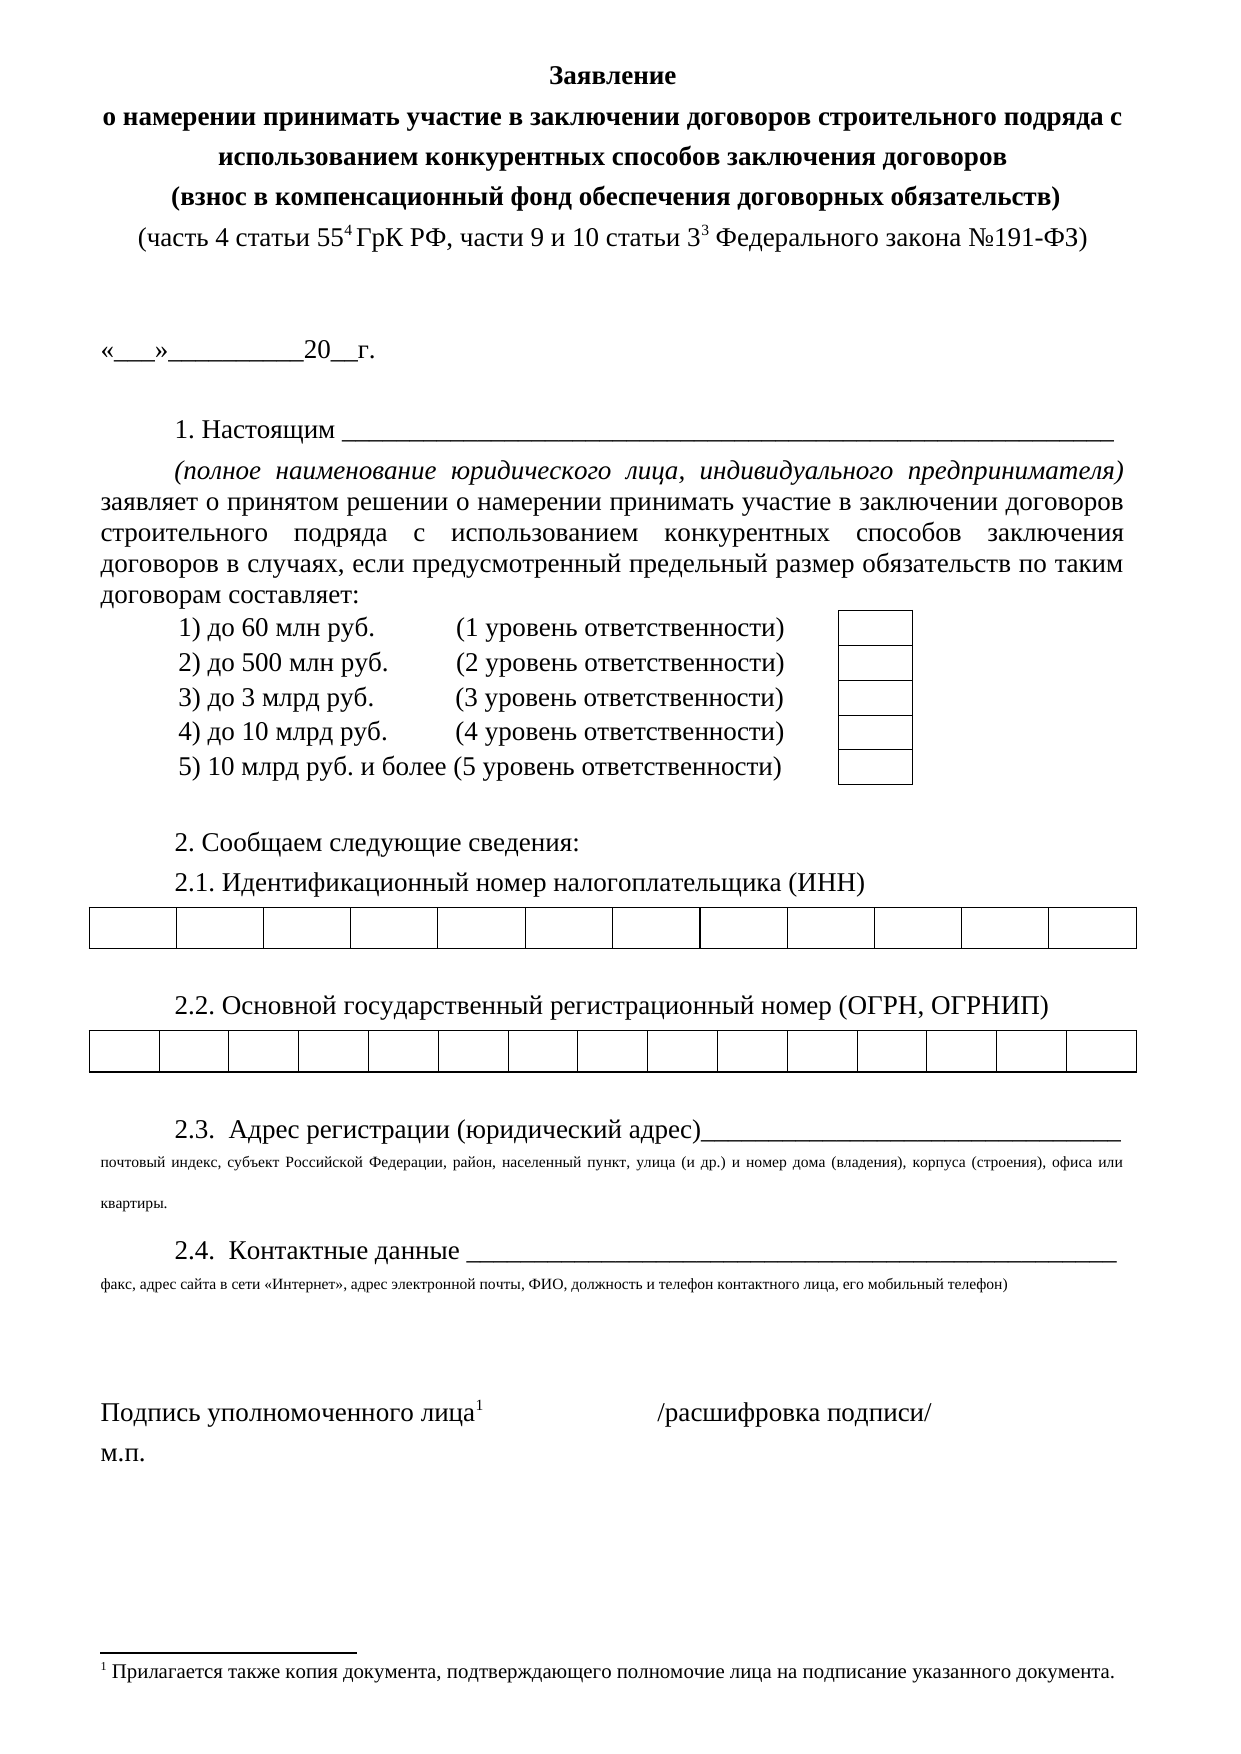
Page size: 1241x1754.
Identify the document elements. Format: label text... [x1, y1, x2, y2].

table_header [160, 1031, 228, 1071]
table_header [858, 1031, 926, 1071]
text 2.3. Адрес регистрации (юридический адрес)_______________________________ [100, 1113, 1125, 1144]
table_header [177, 908, 263, 948]
text (взнос в компенсационный фонд обеспечения договорных обязательств) [100, 180, 1125, 212]
table_header [578, 1031, 647, 1071]
text Заявление [100, 59, 1125, 90]
table_cell 3) до 3 млрд руб. (3 уровень ответственности) [167, 680, 838, 714]
text 2.4. Контактные данные ________________________________________________ [100, 1234, 1125, 1265]
table_header [788, 1031, 857, 1071]
table_header [718, 1031, 787, 1071]
table_header [788, 908, 874, 948]
text м.п. [100, 1436, 1125, 1467]
table_header [1067, 1031, 1136, 1071]
table_header [613, 908, 699, 948]
text (часть 4 статьи 554 ГрК РФ, части 9 и 10 статьи 33 Федерального закона №191-ФЗ) [100, 221, 1125, 252]
table_header [1049, 908, 1136, 948]
text о намерении принимать участие в заключении договоров строительного подряда с использованием конкурентных способов заключения договоров [100, 99, 1125, 171]
text почтовый индекс, субъект Российской Федерации, район, населенный пункт, улица (и др.) и номер дома (владения), корпуса (строения), офиса или квартиры. [100, 1153, 1125, 1225]
table_cell 5) 10 млрд руб. и более (5 уровень ответственности) [167, 749, 838, 784]
table_header [351, 908, 437, 948]
table_cell [839, 646, 912, 679]
table_header [90, 1031, 159, 1071]
table_cell [839, 681, 912, 714]
table_header 1) до 60 млн руб. (1 уровень ответственности) [167, 610, 838, 645]
text (полное наименование юридического лица, индивидуального предпринимателя) заявляет о принятом решении о намерении принимать участие в заключении договоров строительного подряда с использованием конкурентных способов заключения договоров в случаях, если предусмотренный предельный размер обязательств по таким договорам составляет: [100, 454, 1125, 610]
table_header [509, 1031, 577, 1071]
text Подпись уполномоченного лица /расшифровка подписи/ [100, 1396, 1125, 1427]
table_cell [839, 716, 912, 749]
table_header [439, 1031, 508, 1071]
text 2.1. Идентификационный номер налогоплательщика (ИНН) [100, 866, 1125, 897]
table_header [526, 908, 612, 948]
table_header [438, 908, 525, 948]
table_header [264, 908, 350, 948]
table_header [875, 908, 961, 948]
table_header [369, 1031, 438, 1071]
table_header [701, 908, 787, 948]
text 2.2. Основной государственный регистрационный номер (ОГРН, ОГРНИП) [100, 989, 1125, 1021]
table_header [997, 1031, 1066, 1071]
table_header [648, 1031, 717, 1071]
table_header [299, 1031, 368, 1071]
table_header [962, 908, 1048, 948]
table_header [90, 908, 176, 948]
table_cell 2) до 500 млн руб. (2 уровень ответственности) [167, 645, 838, 679]
table_cell [839, 750, 912, 784]
text 2. Сообщаем следующие сведения: [100, 826, 1125, 857]
table_header [229, 1031, 298, 1071]
text факс, адрес сайта в сети «Интернет», адрес электронной почты, ФИО, должность и телефон контактного лица, его мобильный телефон) [100, 1274, 1125, 1306]
table_header [927, 1031, 996, 1071]
table_header [839, 611, 912, 645]
table_cell 4) до 10 млрд руб. (4 уровень ответственности) [167, 715, 838, 749]
text «___»__________20__г. [100, 333, 1125, 364]
text 1. Настоящим _________________________________________________________ [100, 414, 1125, 445]
